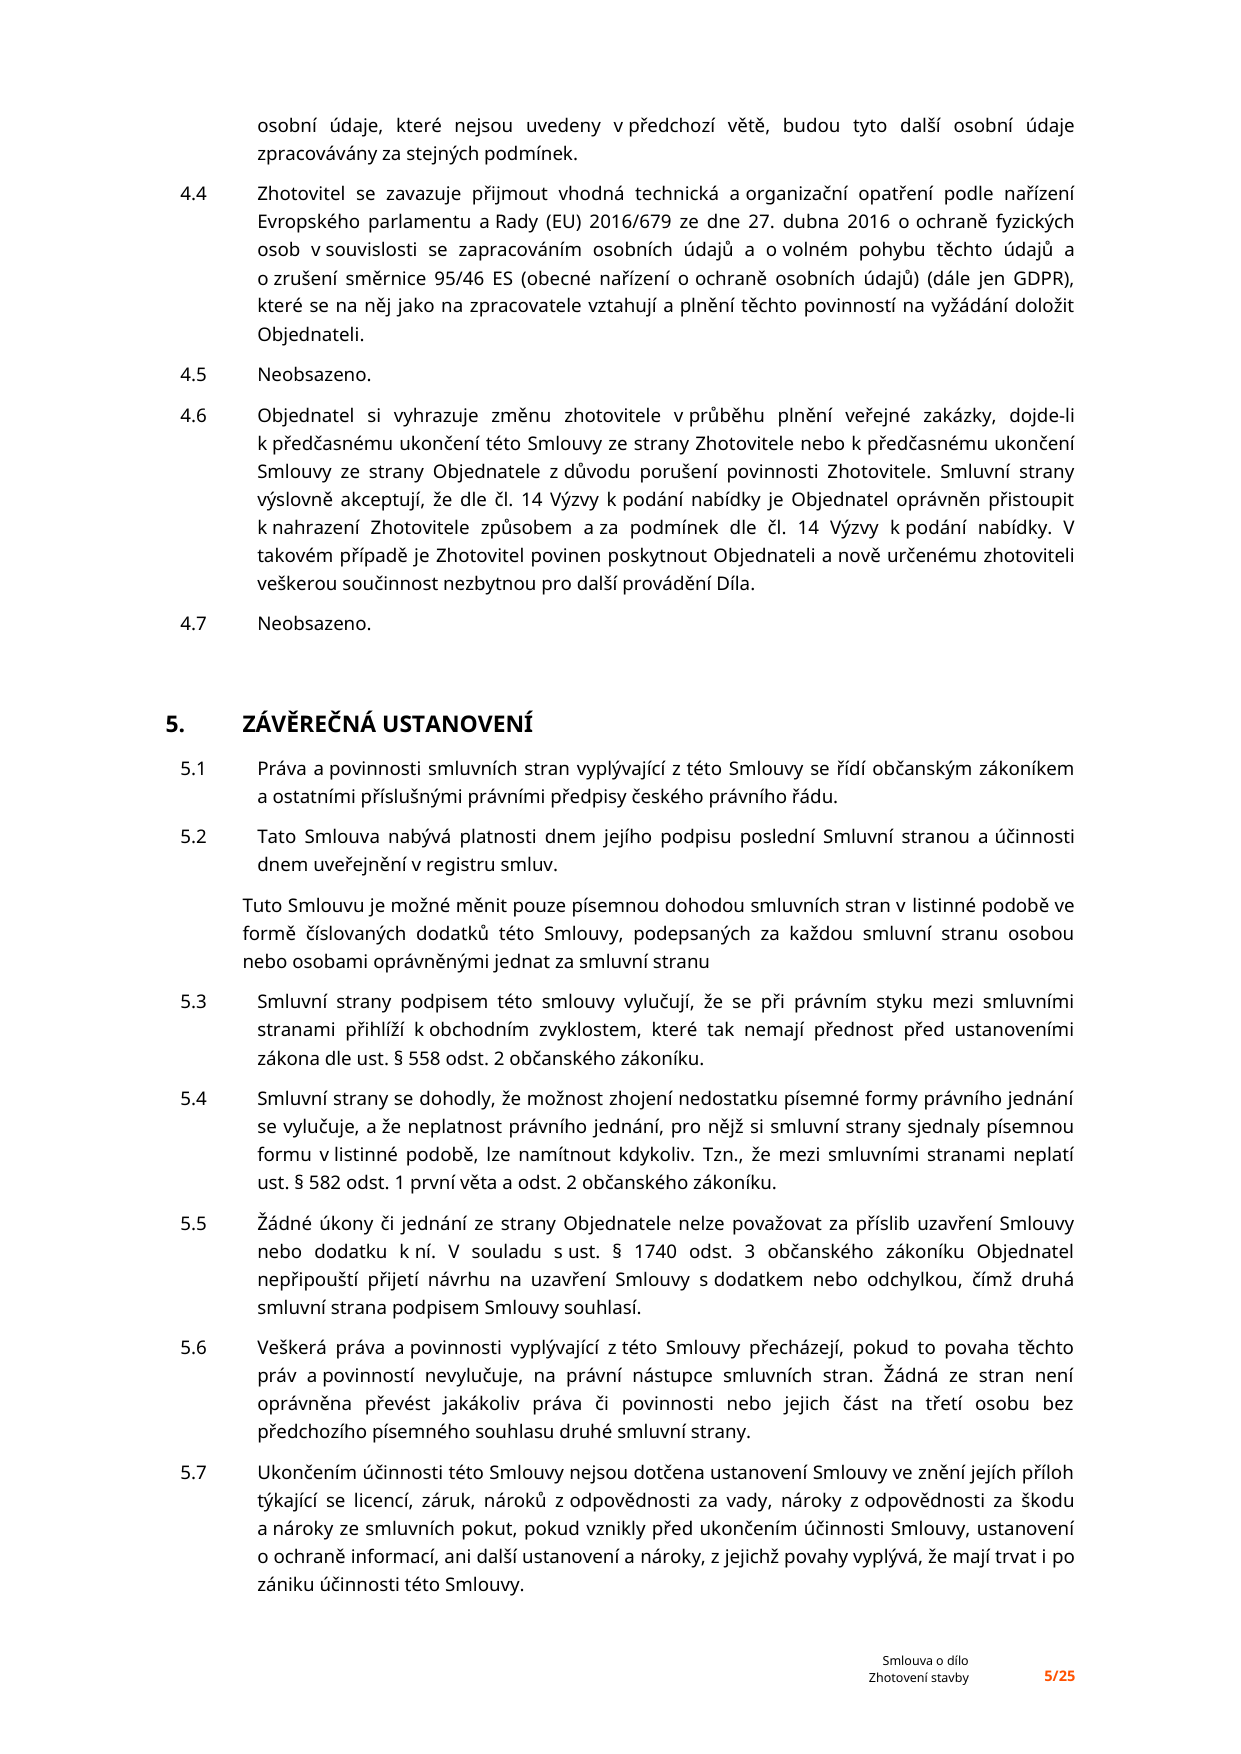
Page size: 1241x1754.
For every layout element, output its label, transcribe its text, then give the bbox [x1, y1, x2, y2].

text Neobsazeno. [180, 611, 1075, 636]
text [180, 112, 1075, 166]
text Smluvní strany se dohodly, že možnost zhojení nedostatku písemné formy právního jednání se vylučuje, a že neplatnost právního jednání, pro nějž si smluvní strany sjednaly písemnou formu v listinné podobě, lze namítnout kdykoliv. Tzn., že mezi smluvními stranami neplatí ust. § 582 odst. 1 první věta a odst. 2 občanského zákoníku. [180, 1085, 1075, 1195]
text Tuto Smlouvu je možné měnit pouze písemnou dohodou smluvních stran v listinné podobě ve formě číslovaných dodatků této Smlouvy, podepsaných za každou smluvní stranu osobou nebo osobami oprávněnými jednat za smluvní stranu [242, 892, 1075, 974]
text Tato Smlouva nabývá platnosti dnem jejího podpisu poslední Smluvní stranou a účinnosti dnem uveřejnění v registru smluv. [180, 824, 1075, 877]
text ZÁVĚREČNÁ USTANOVENÍ [165, 708, 1075, 739]
text Veškerá práva a povinnosti vyplývající z této Smlouvy přecházejí, pokud to povaha těchto práv a povinností nevylučuje, na právní nástupce smluvních stran. Žádná ze stran není oprávněna převést jakákoliv práva či povinnosti nebo jejich část na třetí osobu bez předchozího písemného souhlasu druhé smluvní strany. [180, 1334, 1075, 1444]
text Smluvní strany podpisem této smlouvy vylučují, že se při právním styku mezi smluvními stranami přihlíží k obchodním zvyklostem, které tak nemají přednost před ustanoveními zákona dle ust. § 558 odst. 2 občanského zákoníku. [180, 989, 1075, 1070]
text Práva a povinnosti smluvních stran vyplývající z této Smlouvy se řídí občanským zákoníkem a ostatními příslušnými právními předpisy českého právního řádu. [180, 755, 1075, 809]
text Ukončením účinnosti této Smlouvy nejsou dotčena ustanovení Smlouvy ve znění jejích příloh týkající se licencí, záruk, nároků z odpovědnosti za vady, nároky z odpovědnosti za škodu a nároky ze smluvních pokut, pokud vznikly před ukončením účinnosti Smlouvy, ustanovení o ochraně informací, ani další ustanovení a nároky, z jejichž povahy vyplývá, že mají trvat i po zániku účinnosti této Smlouvy. [180, 1459, 1075, 1597]
text Neobsazeno. [180, 361, 1075, 387]
text Objednatel si vyhrazuje změnu zhotovitele v průběhu plnění veřejné zakázky, dojde-li k předčasnému ukončení této Smlouvy ze strany Zhotovitele nebo k předčasnému ukončení Smlouvy ze strany Objednatele z důvodu porušení povinnosti Zhotovitele. Smluvní strany výslovně akceptují, že dle čl. 14 Výzvy k podání nabídky je Objednatel oprávněn přistoupit k nahrazení Zhotovitele způsobem a za podmínek dle čl. 14 Výzvy k podání nabídky. V takovém případě je Zhotovitel povinen poskytnout Objednateli a nově určenému zhotoviteli veškerou součinnost nezbytnou pro další provádění Díla. [180, 402, 1075, 596]
text Zhotovitel se zavazuje přijmout vhodná technická a organizační opatření podle nařízení Evropského parlamentu a Rady (EU) 2016/679 ze dne 27. dubna 2016 o ochraně fyzických osob v souvislosti se zapracováním osobních údajů a o volném pohybu těchto údajů a o zrušení směrnice 95/46 ES (obecné nařízení o ochraně osobních údajů) (dále jen GDPR), které se na něj jako na zpracovatele vztahují a plnění těchto povinností na vyžádání doložit Objednateli. [180, 181, 1075, 346]
text Žádné úkony či jednání ze strany Objednatele nelze považovat za příslib uzavření Smlouvy nebo dodatku k ní. V souladu s ust. § 1740 odst. 3 občanského zákoníku Objednatel nepřipouští přijetí návrhu na uzavření Smlouvy s dodatkem nebo odchylkou, čímž druhá smluvní strana podpisem Smlouvy souhlasí. [180, 1210, 1075, 1319]
